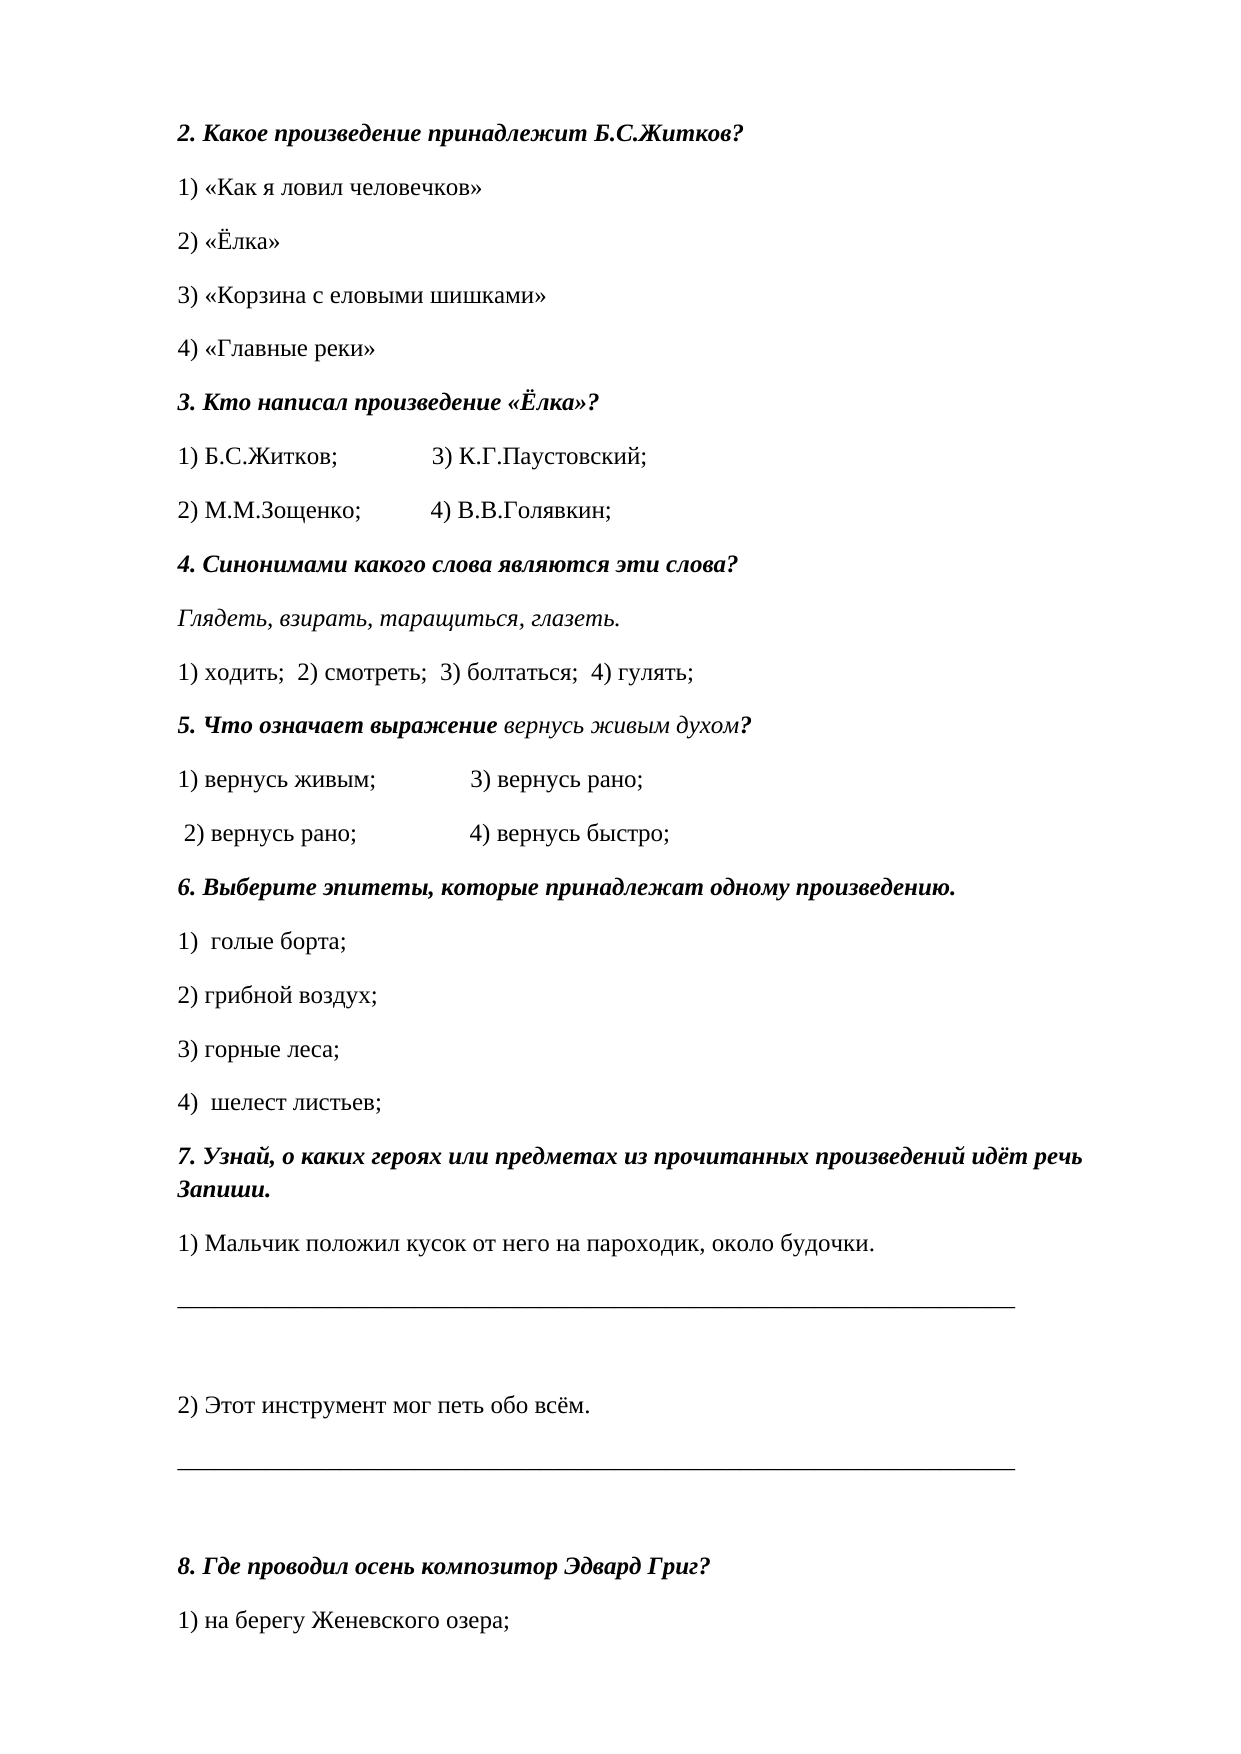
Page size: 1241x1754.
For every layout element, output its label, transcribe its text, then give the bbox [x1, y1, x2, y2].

text 3. Кто написал произведение «Ёлка»? [177, 387, 1152, 416]
text 8. Где проводил осень композитор Эдвард Григ? [177, 1551, 1152, 1580]
text 7. Узнай, о каких героях или предметах из прочитанных произведений идёт речь Запиши. [177, 1141, 1152, 1203]
text 4) «Главные реки» [177, 333, 1152, 362]
text 1) Мальчик положил кусок от него на пароходик, около будочки. [177, 1228, 1152, 1257]
text 5. Что означает выражение вернусь живым духом? [177, 711, 1152, 739]
text ___________________________________________________________________ [177, 1444, 1152, 1472]
text 1) на берегу Женевского озера; [177, 1605, 1152, 1634]
text Глядеть, взирать, таращиться, глазеть. [177, 603, 1152, 632]
text 2) Этот инструмент мог петь обо всём. [177, 1390, 1152, 1418]
text 1) вернусь живым; 3) вернусь рано; [177, 764, 1152, 793]
text 4) шелест листьев; [177, 1087, 1152, 1116]
text 2. Какое произведение принадлежит Б.С.Житков? [177, 118, 1152, 147]
text 1) Б.С.Житков; 3) К.Г.Паустовский; [177, 441, 1152, 470]
text 2) М.М.Зощенко; 4) В.В.Голявкин; [177, 495, 1152, 524]
text 1) «Как я ловил человечков» [177, 172, 1152, 201]
text 2) вернусь рано; 4) вернусь быстро; [177, 818, 1152, 847]
text 2) грибной воздух; [177, 980, 1152, 1008]
text 2) «Ёлка» [177, 226, 1152, 254]
text 3) горные леса; [177, 1034, 1152, 1062]
text 4. Синонимами какого слова являются эти слова? [177, 549, 1152, 578]
text 1) ходить; 2) смотреть; 3) болтаться; 4) гулять; [177, 657, 1152, 685]
text 6. Выберите эпитеты, которые принадлежат одному произведению. [177, 872, 1152, 901]
text 3) «Корзина с еловыми шишками» [177, 280, 1152, 308]
text ___________________________________________________________________ [177, 1282, 1152, 1311]
text 1) голые борта; [177, 926, 1152, 955]
